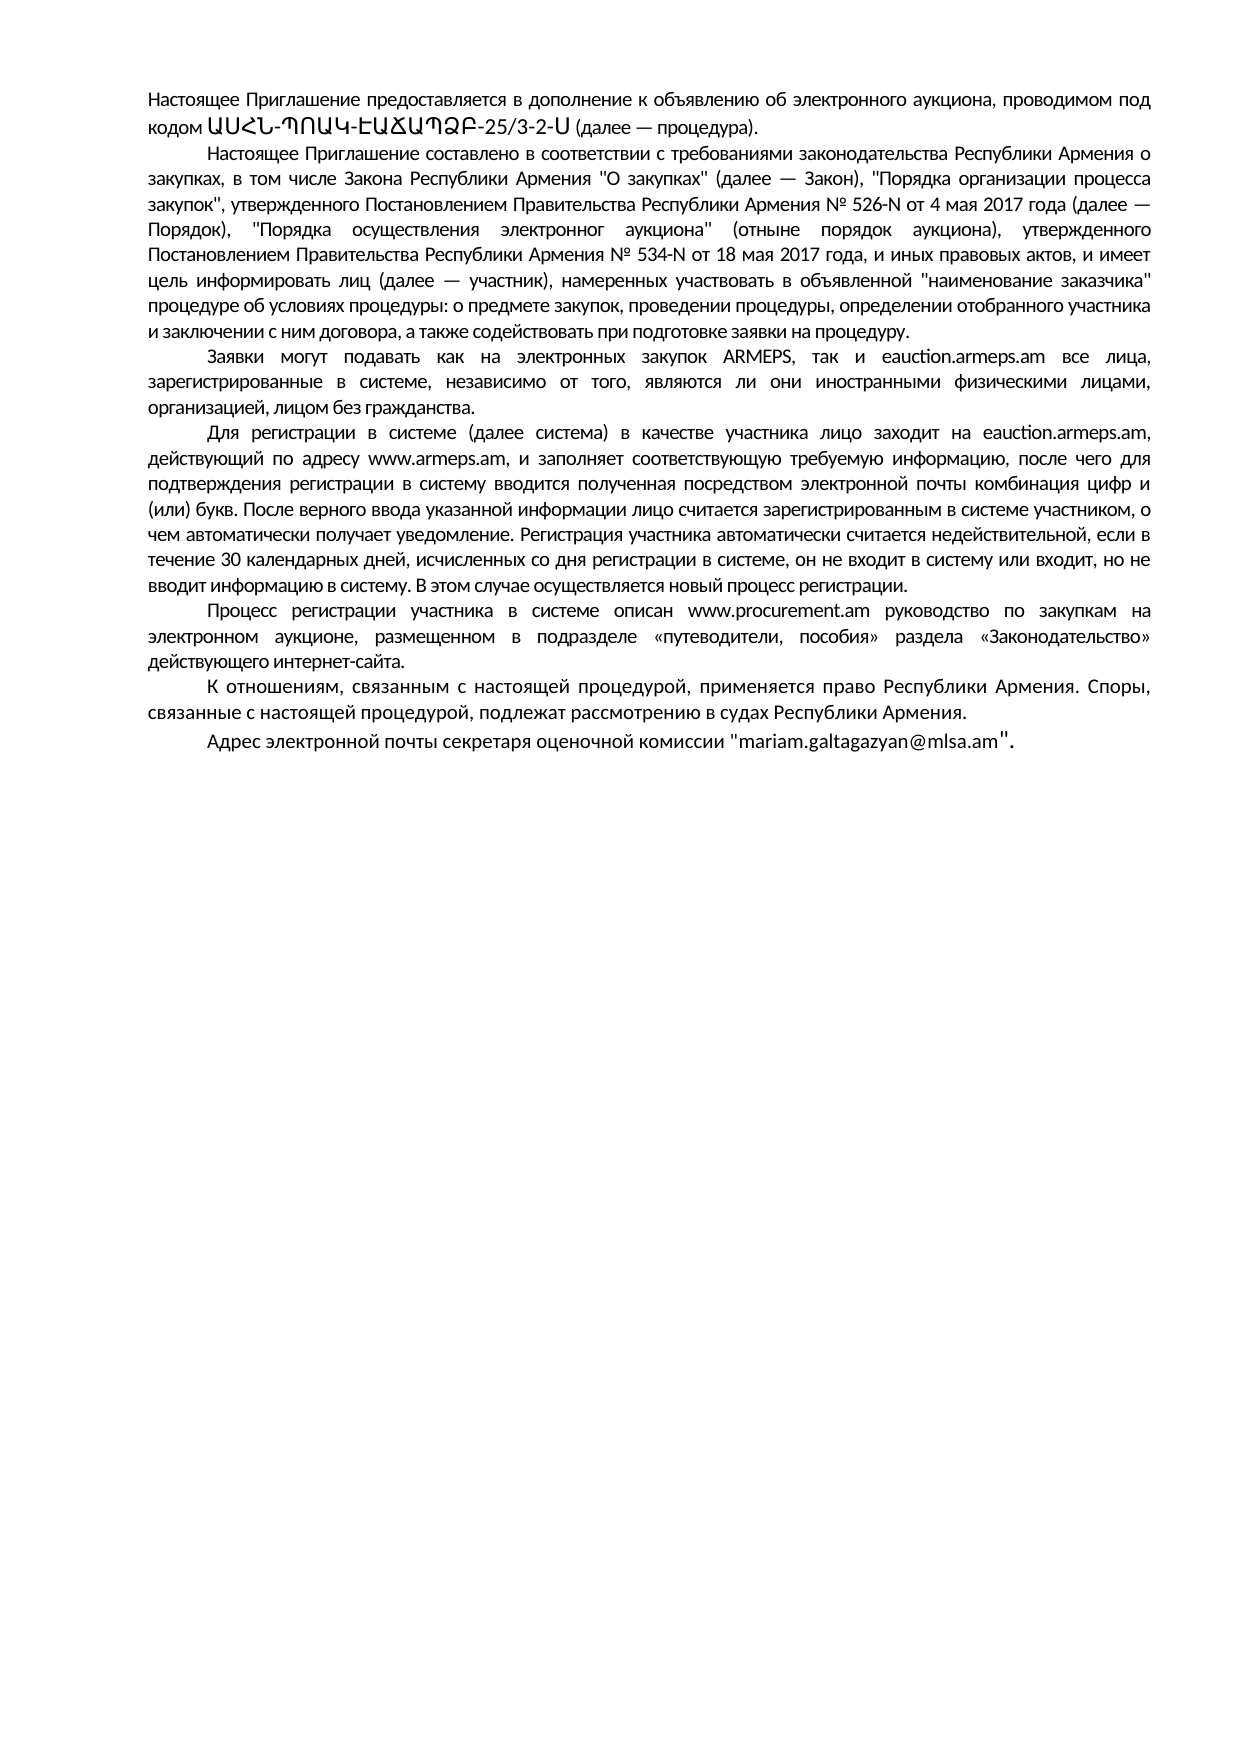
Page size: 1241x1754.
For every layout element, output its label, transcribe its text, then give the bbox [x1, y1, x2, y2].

text Процесс регистрации участника в системе описан www.procurement.am руководство по закупкам на электронном аукционе, размещенном в подразделе «путеводители, пособия» раздела «Законодательство» действующего интернет-сайта. [148, 597, 1152, 674]
text Настоящее Приглашение предоставляется в дополнение к объявлению об электронного аукциона, проводимом под кодом ԱՍՀՆ-ՊՈԱԿ-ԷԱՃԱՊՁԲ-25/3-2-Ս (далее — процедура). [148, 86, 1152, 140]
text К отношениям, связанным с настоящей процедурой, применяется право Республики Армения. Споры, связанные с настоящей процедурой, подлежат рассмотрению в судах Республики Армения. [148, 674, 1152, 724]
text Адрес электронной почты секретаря оценочной комиссии "mariam.galtagazyan@mlsa.am". [148, 724, 1152, 755]
text Для регистрации в системе (далее система) в качестве участника лицо заходит на eauction.armeps.am, действующий по адресу www.armeps.am, и заполняет соответствующую требуемую информацию, после чего для подтверждения регистрации в систему вводится полученная посредством электронной почты комбинация цифр и (или) букв. После верного ввода указанной информации лицо считается зарегистрированным в системе участником, о чем автоматически получает уведомление. Регистрация участника автоматически считается недействительной, если в течение 30 календарных дней, исчисленных со дня регистрации в системе, он не входит в систему или входит, но не вводит информацию в систему. В этом случае осуществляется новый процесс регистрации. [148, 419, 1152, 597]
text Настоящее Приглашение составлено в соответствии с требованиями законодательства Республики Армения о закупках, в том числе Закона Республики Армения "О закупках" (далее — Закон), "Порядка организации процесса закупок", утвержденного Постановлением Правительства Республики Армения № 526-N от 4 мая 2017 года (далее — Порядок), "Порядка осуществления электронног аукциона" (отныне порядок аукциона), утвержденного Постановлением Правительства Республики Армения № 534-N от 18 мая 2017 года, и иных правовых актов, и имеет цель информировать лиц (далее — участник), намеренных участвовать в объявленной "наименование заказчика" процедуре об условиях процедуры: о предмете закупок, проведении процедуры, определении отобранного участника и заключении с ним договора, а также содействовать при подготовке заявки на процедуру. [148, 140, 1152, 343]
text Заявки могут подавать как на электронных закупок ARMEPS, так и eauction.armeps.am все лица, зарегистрированные в системе, независимо от того, являются ли они иностранными физическими лицами, организацией, лицом без гражданства. [148, 343, 1152, 419]
